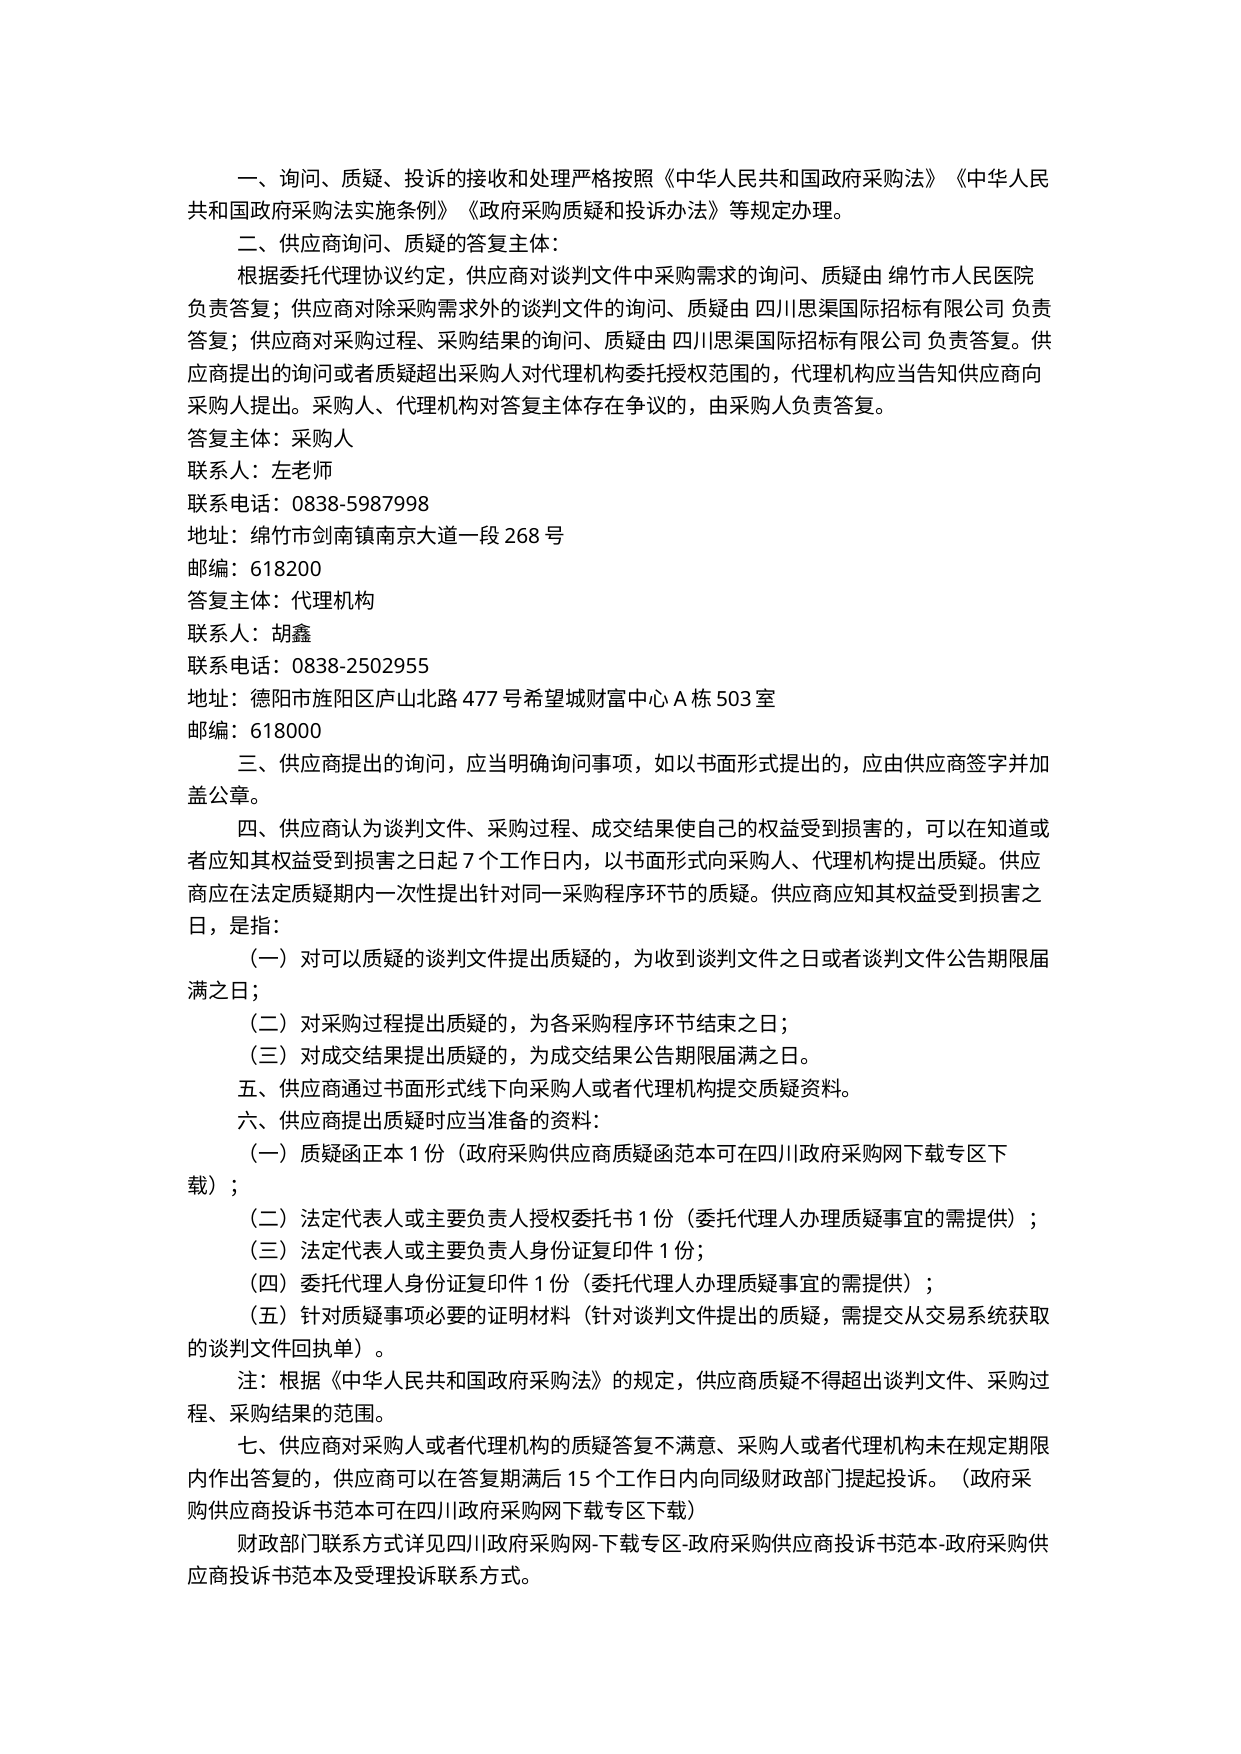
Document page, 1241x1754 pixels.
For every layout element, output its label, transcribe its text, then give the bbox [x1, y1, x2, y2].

text 联系人：胡鑫 [187, 617, 1053, 649]
text 地址：德阳市旌阳区庐山北路477号希望城财富中心A栋503室 [187, 682, 1053, 714]
text （四）委托代理人身份证复印件1份（委托代理人办理质疑事宜的需提供）； [187, 1267, 1053, 1299]
text 四、供应商认为谈判文件、采购过程、成交结果使自己的权益受到损害的，可以在知道或者应知其权益受到损害之日起7个工作日内，以书面形式向采购人、代理机构提出质疑。供应商应在法定质疑期内一次性提出针对同一采购程序环节的质疑。供应商应知其权益受到损害之日，是指： [187, 812, 1053, 942]
text （五）针对质疑事项必要的证明材料（针对谈判文件提出的质疑，需提交从交易系统获取的谈判文件回执单）。 [187, 1299, 1053, 1364]
text 答复主体：采购人 [187, 422, 1053, 454]
text （三）法定代表人或主要负责人身份证复印件1份； [187, 1234, 1053, 1267]
text 六、供应商提出质疑时应当准备的资料： [187, 1104, 1053, 1137]
text 联系电话：0838-5987998 [187, 487, 1053, 519]
text （二）法定代表人或主要负责人授权委托书1份（委托代理人办理质疑事宜的需提供）； [187, 1202, 1053, 1234]
text （二）对采购过程提出质疑的，为各采购程序环节结束之日； [187, 1007, 1053, 1039]
text 一、询问、质疑、投诉的接收和处理严格按照《中华人民共和国政府采购法》《中华人民共和国政府采购法实施条例》《政府采购质疑和投诉办法》等规定办理。 [187, 162, 1053, 227]
text 五、供应商通过书面形式线下向采购人或者代理机构提交质疑资料。 [187, 1072, 1053, 1104]
text （一）对可以质疑的谈判文件提出质疑的，为收到谈判文件之日或者谈判文件公告期限届满之日； [187, 942, 1053, 1007]
text 联系电话：0838-2502955 [187, 649, 1053, 682]
text 注：根据《中华人民共和国政府采购法》的规定，供应商质疑不得超出谈判文件、采购过程、采购结果的范围。 [187, 1364, 1053, 1429]
text 财政部门联系方式详见四川政府采购网-下载专区-政府采购供应商投诉书范本-政府采购供应商投诉书范本及受理投诉联系方式。 [187, 1527, 1053, 1592]
text 二、供应商询问、质疑的答复主体： [187, 227, 1053, 259]
text 七、供应商对采购人或者代理机构的质疑答复不满意、采购人或者代理机构未在规定期限内作出答复的，供应商可以在答复期满后15个工作日内向同级财政部门提起投诉。（政府采购供应商投诉书范本可在四川政府采购网下载专区下载） [187, 1429, 1053, 1527]
text 联系人：左老师 [187, 454, 1053, 487]
text （一）质疑函正本1份（政府采购供应商质疑函范本可在四川政府采购网下载专区下载）； [187, 1137, 1053, 1202]
text 邮编：618200 [187, 552, 1053, 584]
text 三、供应商提出的询问，应当明确询问事项，如以书面形式提出的，应由供应商签字并加盖公章。 [187, 747, 1053, 812]
text 答复主体：代理机构 [187, 584, 1053, 617]
text （三）对成交结果提出质疑的，为成交结果公告期限届满之日。 [187, 1039, 1053, 1072]
text 邮编：618000 [187, 714, 1053, 747]
text 地址：绵竹市剑南镇南京大道一段268号 [187, 519, 1053, 552]
text 根据委托代理协议约定，供应商对谈判文件中采购需求的询问、质疑由 绵竹市人民医院 负责答复；供应商对除采购需求外的谈判文件的询问、质疑由 四川思渠国际招标有限公司 负责答复；供应商对采购过程、采购结果的询问、质疑由 四川思渠国际招标有限公司 负责答复。供应商提出的询问或者质疑超出采购人对代理机构委托授权范围的，代理机构应当告知供应商向采购人提出。采购人、代理机构对答复主体存在争议的，由采购人负责答复。 [187, 259, 1053, 422]
